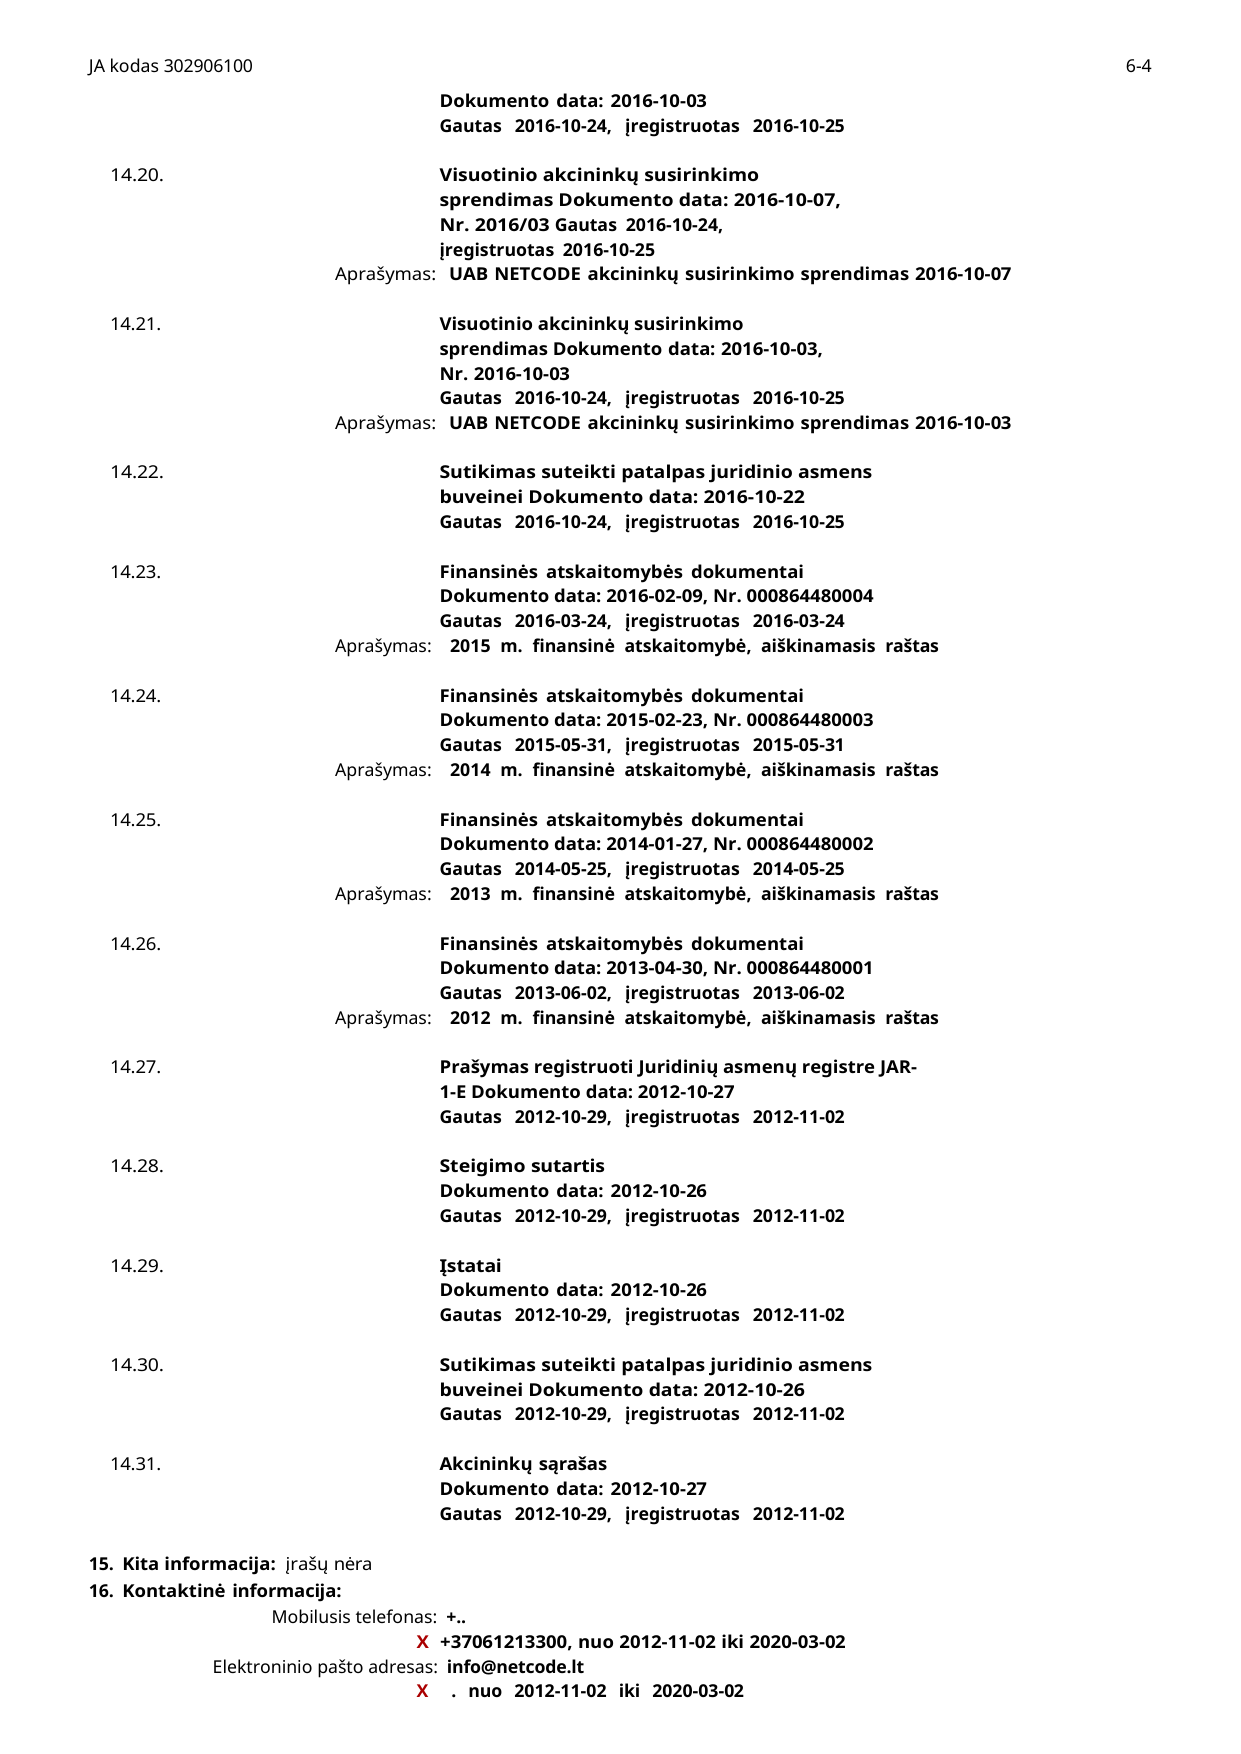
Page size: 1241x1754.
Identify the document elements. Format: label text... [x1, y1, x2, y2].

text Mobilusis telefonas: +.. [271, 1604, 1152, 1629]
text 14.30. Sutikimas suteikti patalpas juridinio asmens buveinei Dokumento data: 2012-10-26 [110, 1352, 921, 1401]
text Gautas 2013-06-02, įregistruotas 2013-06-02 [439, 981, 1152, 1005]
text 14.26. Finansinės atskaitomybės dokumentai Dokumento data: 2013-04-30, Nr. 000864480001 [110, 931, 879, 980]
text Aprašymas: 2014 m. finansinė atskaitomybė, aiškinamasis raštas [335, 757, 1152, 782]
text Dokumento data: 2016-10-03 [439, 88, 1152, 112]
text Elektroninio pašto adresas: info@netcode.lt [212, 1654, 1152, 1678]
text Gautas 2016-10-24, įregistruotas 2016-10-25 [439, 113, 1152, 137]
text 14.23. Finansinės atskaitomybės dokumentai Dokumento data: 2016-02-09, Nr. 000864480004 [110, 559, 879, 608]
text Gautas 2016-03-24, įregistruotas 2016-03-24 [439, 609, 1152, 633]
text Aprašymas: UAB NETCODE akcininkų susirinkimo sprendimas 2016-10-03 [335, 410, 1152, 434]
text Gautas 2016-10-24, įregistruotas 2016-10-25 [439, 509, 1152, 534]
text 14.21. Visuotinio akcininkų susirinkimo sprendimas Dokumento data: 2016-10-03, Nr. 2016-10-03 [110, 311, 848, 385]
text Gautas 2012-10-29, įregistruotas 2012-11-02 [439, 1203, 1152, 1228]
text Aprašymas: 2015 m. finansinė atskaitomybė, aiškinamasis raštas [335, 633, 1152, 658]
text Aprašymas: 2012 m. finansinė atskaitomybė, aiškinamasis raštas [335, 1005, 1152, 1029]
text Dokumento data: 2012-10-26 [439, 1179, 1152, 1203]
text 14.20. Visuotinio akcininkų susirinkimo sprendimas Dokumento data: 2016-10-07, Nr. 2016/03 Gautas 2016-10-24, įregistruotas 2016-10-25 [110, 163, 844, 261]
text X . nuo 2012-11-02 iki 2020-03-02 [416, 1679, 1152, 1703]
text Gautas 2016-10-24, įregistruotas 2016-10-25 [439, 386, 1152, 410]
text Dokumento data: 2012-10-26 [439, 1278, 1152, 1302]
text Gautas 2014-05-25, įregistruotas 2014-05-25 [439, 857, 1152, 881]
text 14.24. Finansinės atskaitomybės dokumentai Dokumento data: 2015-02-23, Nr. 000864480003 [110, 683, 879, 732]
text 14.29. Įstatai [110, 1253, 1152, 1277]
text 14.22. Sutikimas suteikti patalpas juridinio asmens buveinei Dokumento data: 2016-10-22 [110, 460, 921, 509]
text Dokumento data: 2012-10-27 [439, 1476, 1152, 1500]
text Aprašymas: 2013 m. finansinė atskaitomybė, aiškinamasis raštas [335, 881, 1152, 906]
text Gautas 2012-10-29, įregistruotas 2012-11-02 [439, 1303, 1152, 1327]
text 14.27. Prašymas registruoti Juridinių asmenų registre JAR-1-E Dokumento data: 2012-10-27 [110, 1055, 932, 1104]
list Kontaktinė informacija: [88, 1579, 1152, 1603]
text X +37061213300, nuo 2012-11-02 iki 2020-03-02 [416, 1629, 1152, 1653]
text Gautas 2012-10-29, įregistruotas 2012-11-02 [439, 1501, 1152, 1525]
text Aprašymas: UAB NETCODE akcininkų susirinkimo sprendimas 2016-10-07 [335, 262, 1152, 286]
text Gautas 2012-10-29, įregistruotas 2012-11-02 [439, 1104, 1152, 1128]
list Kita informacija: įrašų nėra [88, 1552, 1152, 1576]
text 14.31. Akcininkų sąrašas [110, 1451, 1152, 1476]
text Gautas 2012-10-29, įregistruotas 2012-11-02 [439, 1402, 1152, 1426]
text 14.25. Finansinės atskaitomybės dokumentai Dokumento data: 2014-01-27, Nr. 000864480002 [110, 807, 879, 856]
text Gautas 2015-05-31, įregistruotas 2015-05-31 [439, 733, 1152, 757]
text 14.28. Steigimo sutartis [110, 1154, 1152, 1178]
